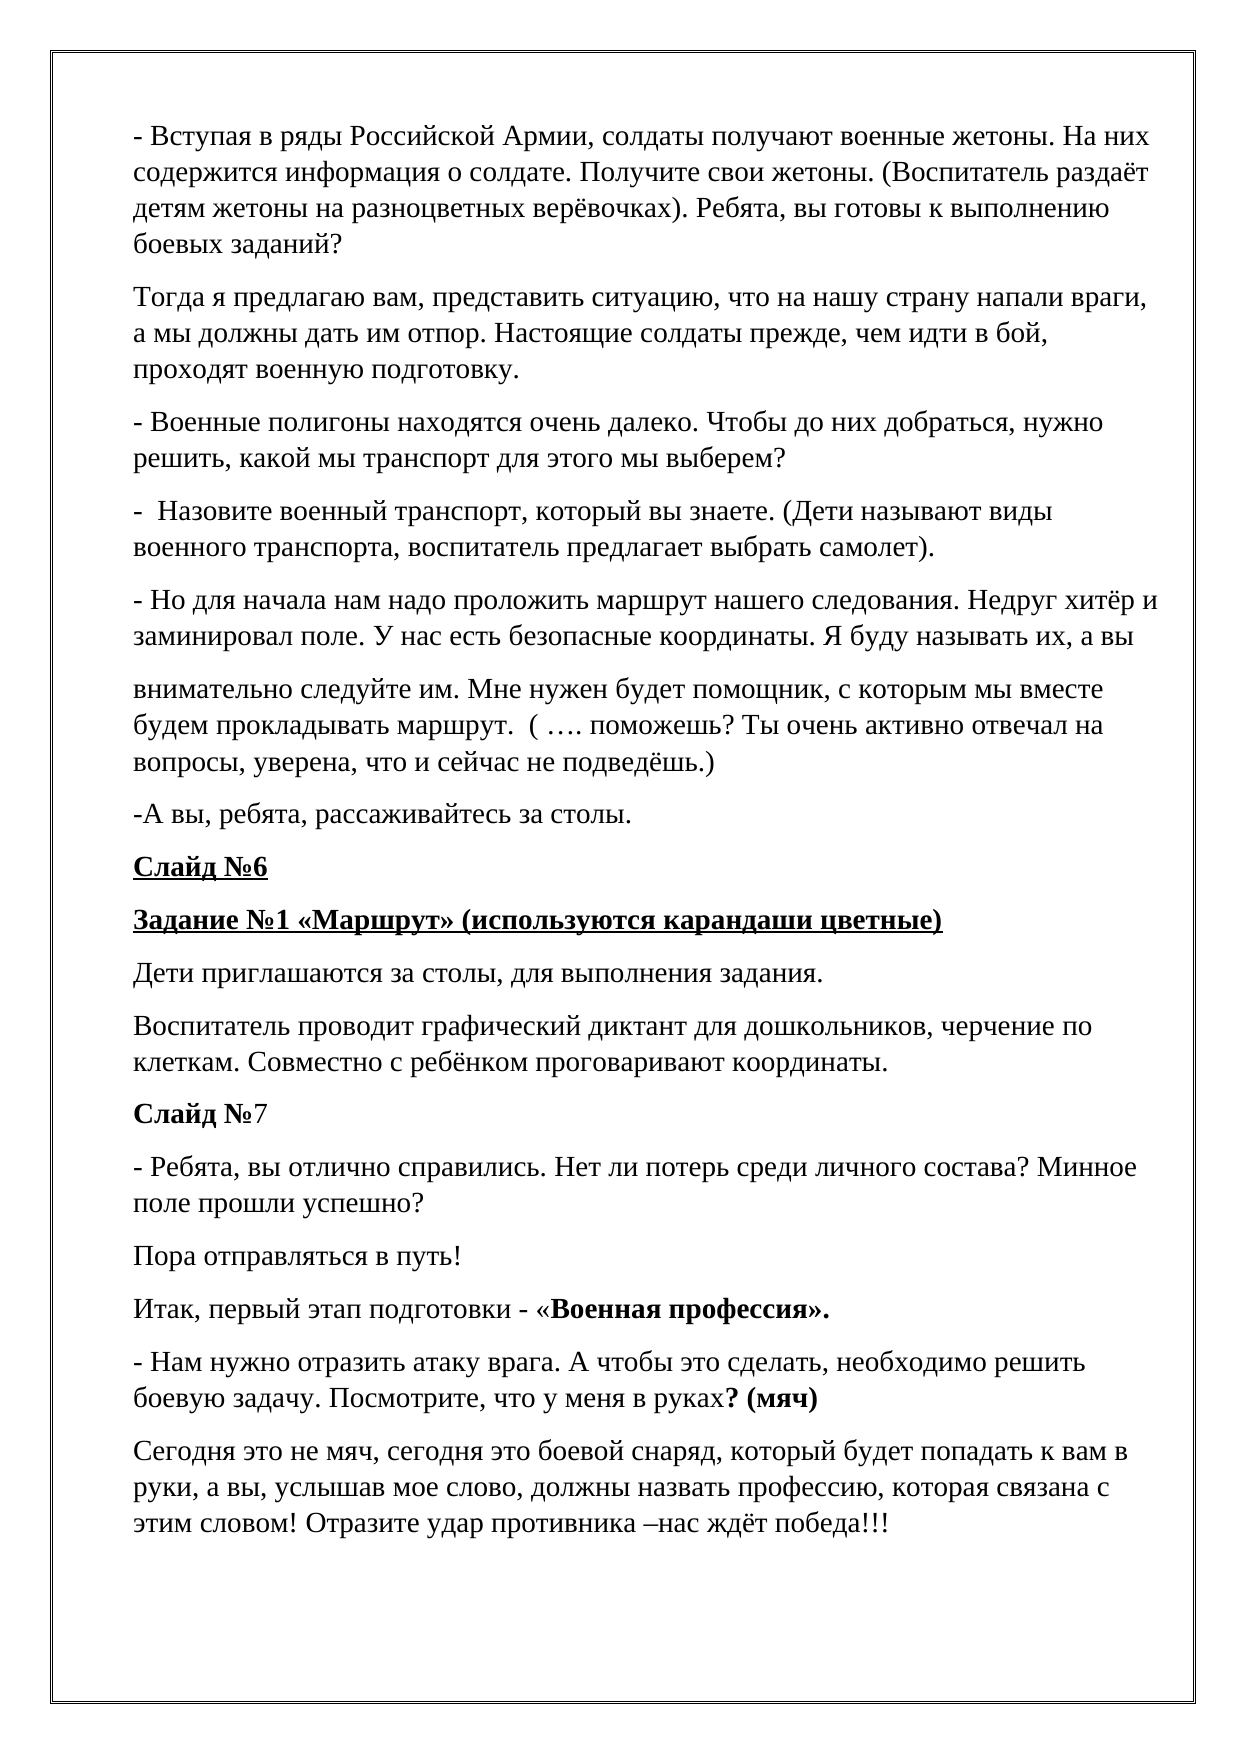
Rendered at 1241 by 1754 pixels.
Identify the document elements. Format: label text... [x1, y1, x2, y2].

text внимательно следуйте им. Мне нужен будет помощник, с которым мы вместе будем прокладывать маршрут. ( …. поможешь? Ты очень активно отвечал на вопросы, уверена, что и сейчас не подведёшь.) [133, 671, 1167, 777]
text - Ребята, вы отлично справились. Нет ли потерь среди личного состава? Минное поле прошли успешно? [133, 1149, 1167, 1219]
text Слайд №6 [133, 849, 1167, 883]
text Слайд №7 [133, 1097, 1167, 1130]
text - Назовите военный транспорт, который вы знаете. (Дети называют виды военного транспорта, воспитатель предлагает выбрать самолет). [133, 493, 1167, 563]
text Воспитатель проводит графический диктант для дошкольников, черчение по клеткам. Совместно с ребёнком проговаривают координаты. [133, 1008, 1167, 1077]
text Задание №1 «Маршрут» (используются карандаши цветные) [133, 902, 1167, 936]
text Тогда я предлагаю вам, представить ситуацию, что на нашу страну напали враги, а мы должны дать им отпор. Настоящие солдаты прежде, чем идти в бой, проходят военную подготовку. [133, 279, 1167, 385]
text Дети приглашаются за столы, для выполнения задания. [133, 955, 1167, 988]
text - Военные полигоны находятся очень далеко. Чтобы до них добраться, нужно решить, какой мы транспорт для этого мы выберем? [133, 404, 1167, 474]
text Пора отправляться в путь! [133, 1238, 1167, 1272]
text - Вступая в ряды Российской Армии, солдаты получают военные жетоны. На них содержится информация о солдате. Получите свои жетоны. (Воспитатель раздаёт детям жетоны на разноцветных верёвочках). Ребята, вы готовы к выполнению боевых заданий? [133, 118, 1167, 260]
text - Нам нужно отразить атаку врага. А чтобы это сделать, необходимо решить боевую задачу. Посмотрите, что у меня в руках? (мяч) [133, 1344, 1167, 1414]
text Сегодня это не мяч, сегодня это боевой снаряд, который будет попадать к вам в руки, а вы, услышав мое слово, должны назвать профессию, которая связана с этим словом! Отразите удар противника –нас ждёт победа!!! [133, 1433, 1167, 1539]
text Итак, первый этап подготовки - «Военная профессия». [133, 1291, 1167, 1325]
text -А вы, ребята, рассаживайтесь за столы. [133, 796, 1167, 830]
text - Но для начала нам надо проложить маршрут нашего следования. Недруг хитёр и заминировал поле. У нас есть безопасные координаты. Я буду называть их, а вы [133, 582, 1167, 652]
